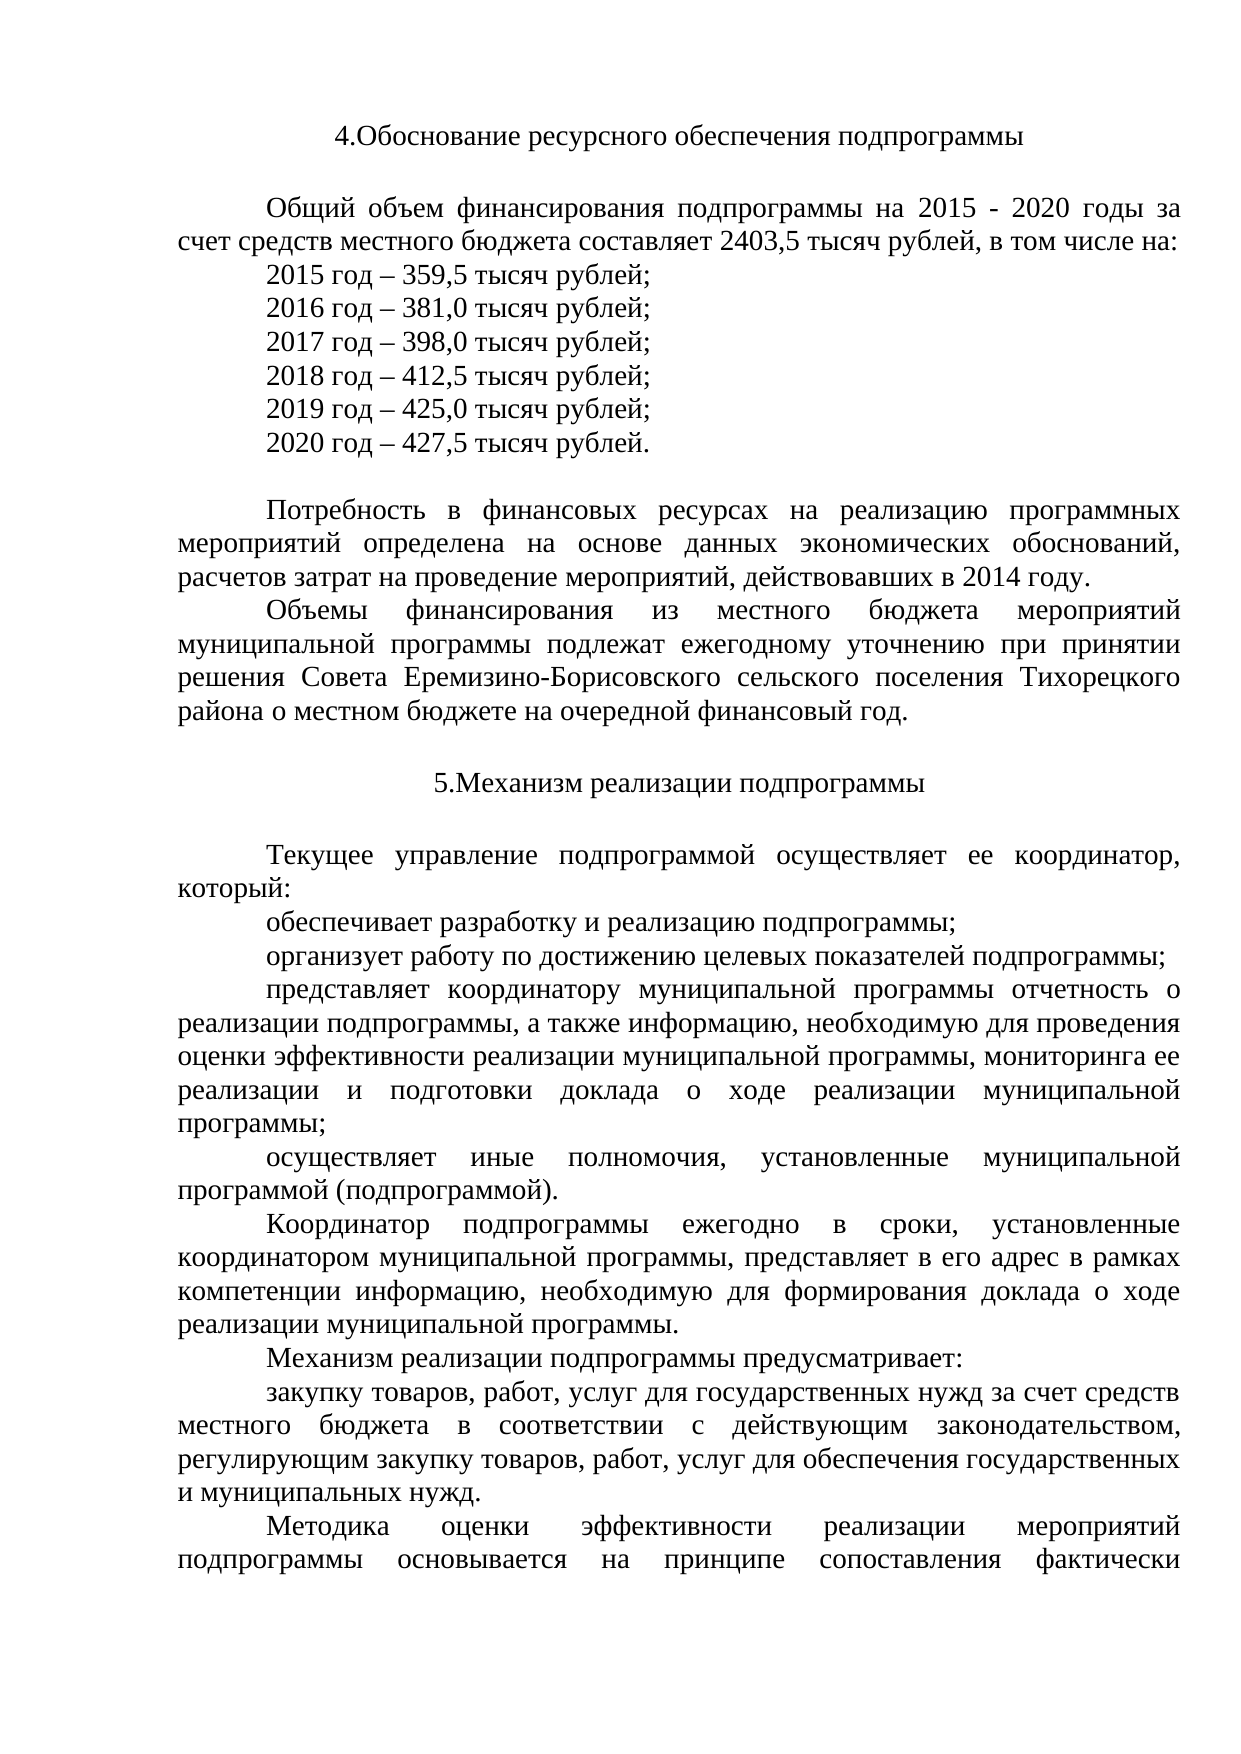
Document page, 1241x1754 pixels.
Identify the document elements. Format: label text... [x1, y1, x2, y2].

text представляет координатору муниципальной программы отчетность о реализации подпрограммы, а также информацию, необходимую для проведения оценки эффективности реализации муниципальной программы, мониторинга ее реализации и подготовки доклада о ходе реализации муниципальной программы; [177, 971, 1181, 1139]
text Объемы финансирования из местного бюджета мероприятий муниципальной программы подлежат ежегодному уточнению при принятии решения Совета Еремизино-Борисовского сельского поселения Тихорецкого района о местном бюджете на очередной финансовый год. [177, 592, 1181, 727]
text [177, 1508, 1181, 1575]
text 2018 год – 412,5 тысяч рублей; [177, 358, 1181, 391]
text Общий объем финансирования подпрограммы на 2015 - 2020 годы за счет средств местного бюджета составляет 2403,5 тысяч рублей, в том числе на: [177, 190, 1181, 257]
text Текущее управление подпрограммой осуществляет ее координатор, который: [177, 837, 1181, 904]
text 2017 год – 398,0 тысяч рублей; [177, 324, 1181, 358]
text закупку товаров, работ, услуг для государственных нужд за счет средств местного бюджета в соответствии с действующим законодательством, регулирующим закупку товаров, работ, услуг для обеспечения государственных и муниципальных нужд. [177, 1374, 1181, 1508]
text 5.Механизм реализации подпрограммы [177, 765, 1181, 799]
text 2019 год – 425,0 тысяч рублей; [177, 391, 1181, 425]
text 4.Обоснование ресурсного обеспечения подпрограммы [177, 118, 1181, 152]
text Координатор подпрограммы ежегодно в сроки, установленные координатором муниципальной программы, представляет в его адрес в рамках компетенции информацию, необходимую для формирования доклада о ходе реализации муниципальной программы. [177, 1206, 1181, 1340]
text организует работу по достижению целевых показателей подпрограммы; [177, 938, 1181, 971]
text 2016 год – 381,0 тысяч рублей; [177, 291, 1181, 324]
text Механизм реализации подпрограммы предусматривает: [177, 1340, 1181, 1374]
text 2020 год – 427,5 тысяч рублей. [177, 425, 1181, 458]
text осуществляет иные полномочия, установленные муниципальной программой (подпрограммой). [177, 1139, 1181, 1206]
text 2015 год – 359,5 тысяч рублей; [177, 257, 1181, 291]
text обеспечивает разработку и реализацию подпрограммы; [177, 904, 1181, 938]
text Потребность в финансовых ресурсах на реализацию программных мероприятий определена на основе данных экономических обоснований, расчетов затрат на проведение мероприятий, действовавших в 2014 году. [177, 492, 1181, 592]
